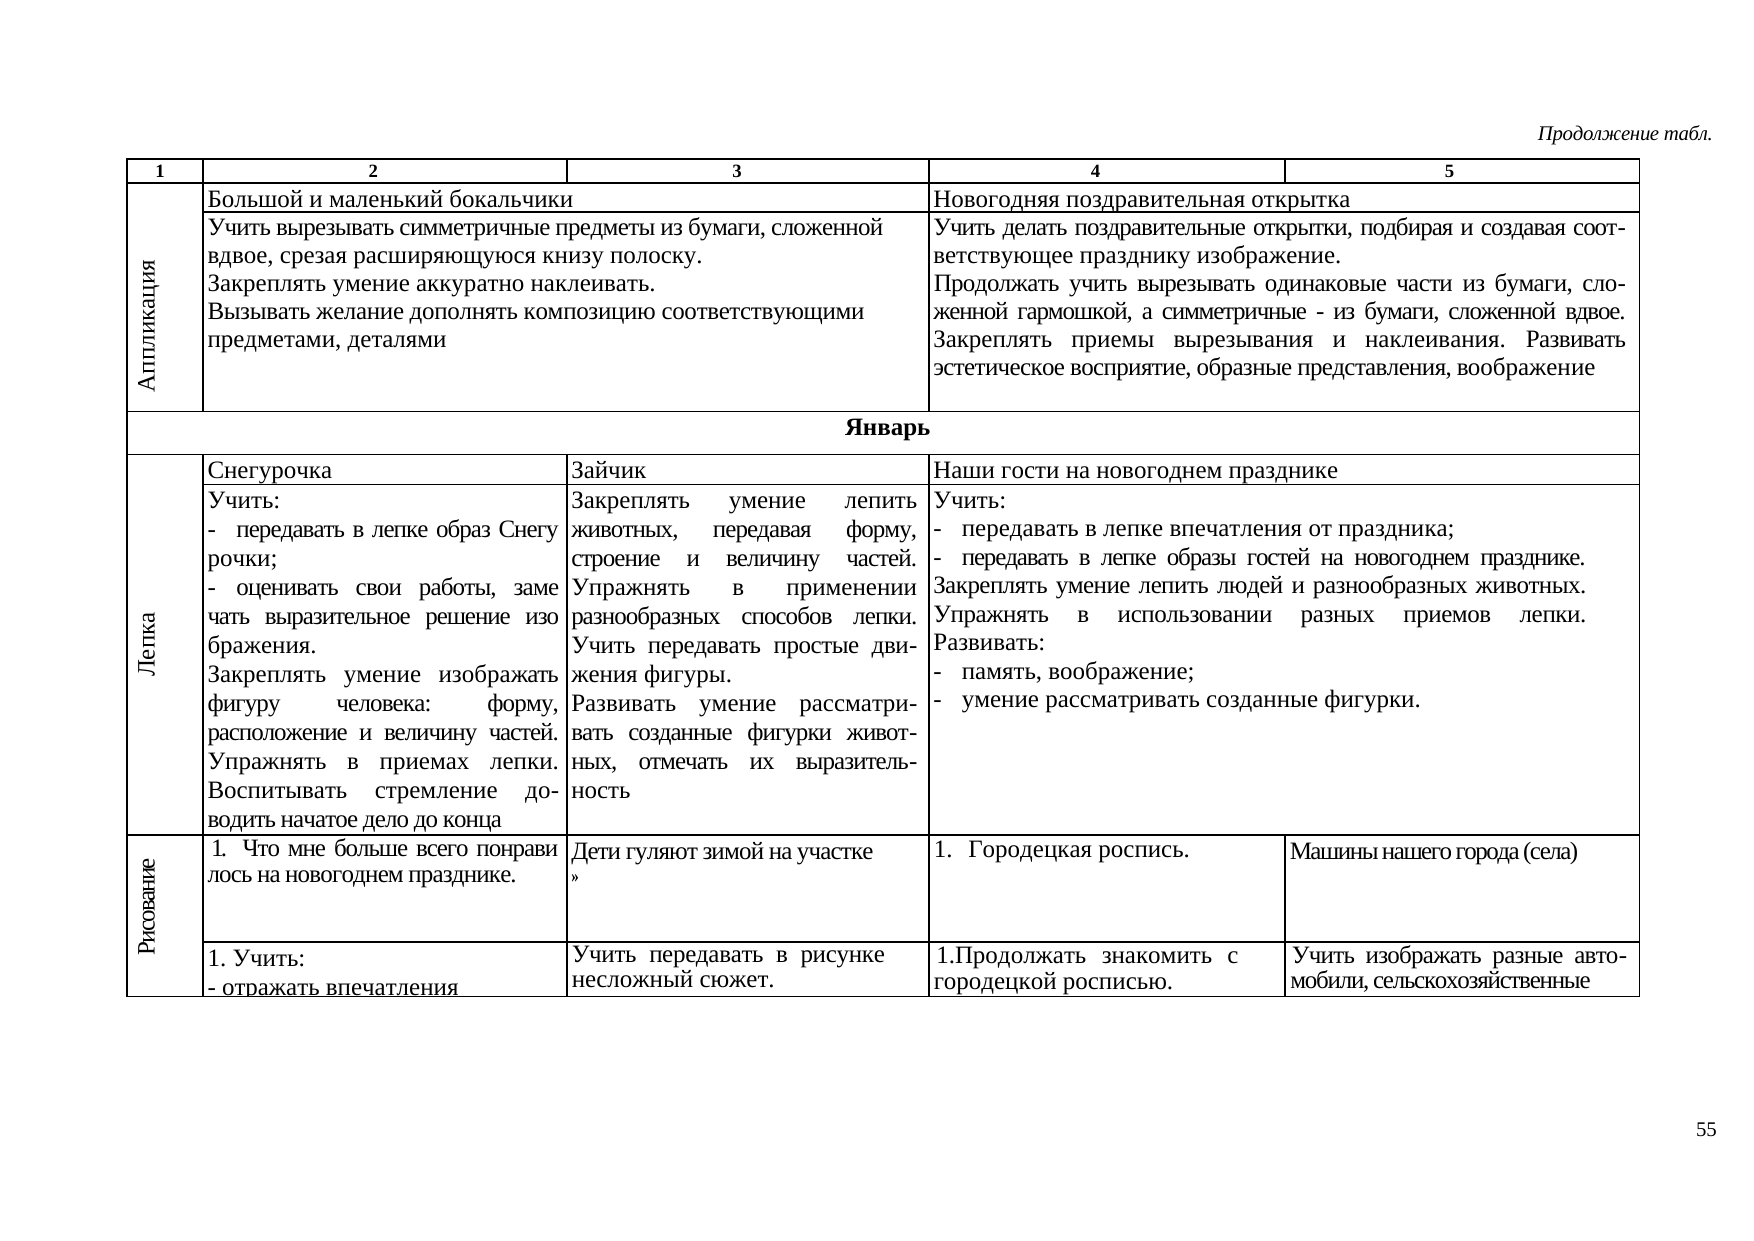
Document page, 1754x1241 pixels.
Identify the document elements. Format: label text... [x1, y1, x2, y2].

table_cell 1.Продолжать знакомить с городецкой росписью. [930, 943, 1284, 996]
table_cell Учить: - передавать в лепке образ Снегу рочки; - оценивать свои работы, заме чать выразительное решение изо бражения. Закреплять умение изображать фигуру человека: форму, расположение и величину частей. Упражнять в приемах лепки. Воспитывать стремление доводить начатое дело до конца [204, 485, 566, 834]
text Продолжение табл. [127, 121, 1713, 145]
table_header 1 [128, 160, 202, 182]
table_cell Учить изображать разные автомобили, сельскохозяйственные [1286, 943, 1639, 996]
table_header 5 [1286, 160, 1639, 182]
table_cell Учить вырезывать симметричные предметы из бумаги, сложенной вдвое, срезая расширяющуюся книзу полоску. Закреплять умение аккуратно наклеивать. Вызывать желание дополнять композицию соответствующими предметами, деталями [204, 213, 928, 411]
table_header 3 [568, 160, 928, 182]
table_cell Аппликация [128, 184, 202, 411]
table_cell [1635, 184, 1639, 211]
table_cell Учить делать поздравительные открытки, подбирая и создавая соответствующее празднику изображение. Продолжать учить вырезывать одинаковые части из бумаги, сложенной гармошкой, а симметричные - из бумаги, сложенной вдвое. Закреплять приемы вырезывания и наклеивания. Развивать эстетическое восприятие, образные представления, воображение [930, 213, 1639, 411]
table_cell Дети гуляют зимой на участке » [568, 836, 928, 941]
table_cell Закреплять умение лепить животных, передавая форму, строение и величину частей. Упражнять в применении разнообразных способов лепки. Учить передавать простые движения фигуры. Развивать умение рассматривать созданные фигурки животных, отмечать их выразительность [568, 485, 928, 834]
table_cell Учить передавать в рисунке несложный сюжет. [568, 943, 928, 996]
table_header 2 [204, 160, 566, 182]
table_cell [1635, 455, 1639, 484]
table_cell 1. Городецкая роспись. [930, 836, 1284, 941]
table_cell Машины нашего города (села) [1286, 836, 1639, 941]
table_cell 1. Что мне больше всего понрави лось на новогоднем празднике. [204, 836, 566, 941]
table_cell Лепка [128, 455, 202, 834]
table_cell Январь [128, 412, 1639, 454]
table_header 4 [930, 160, 1284, 182]
table_cell Рисование [128, 836, 202, 996]
table_cell Учить: - передавать в лепке впечатления от праздника; - передавать в лепке образы гостей на новогоднем празднике. Закреплять умение лепить людей и разнообразных животных. Упражнять в использовании разных приемов лепки. Развивать: - память, воображение; - умение рассматривать созданные фигурки. [930, 485, 1639, 834]
